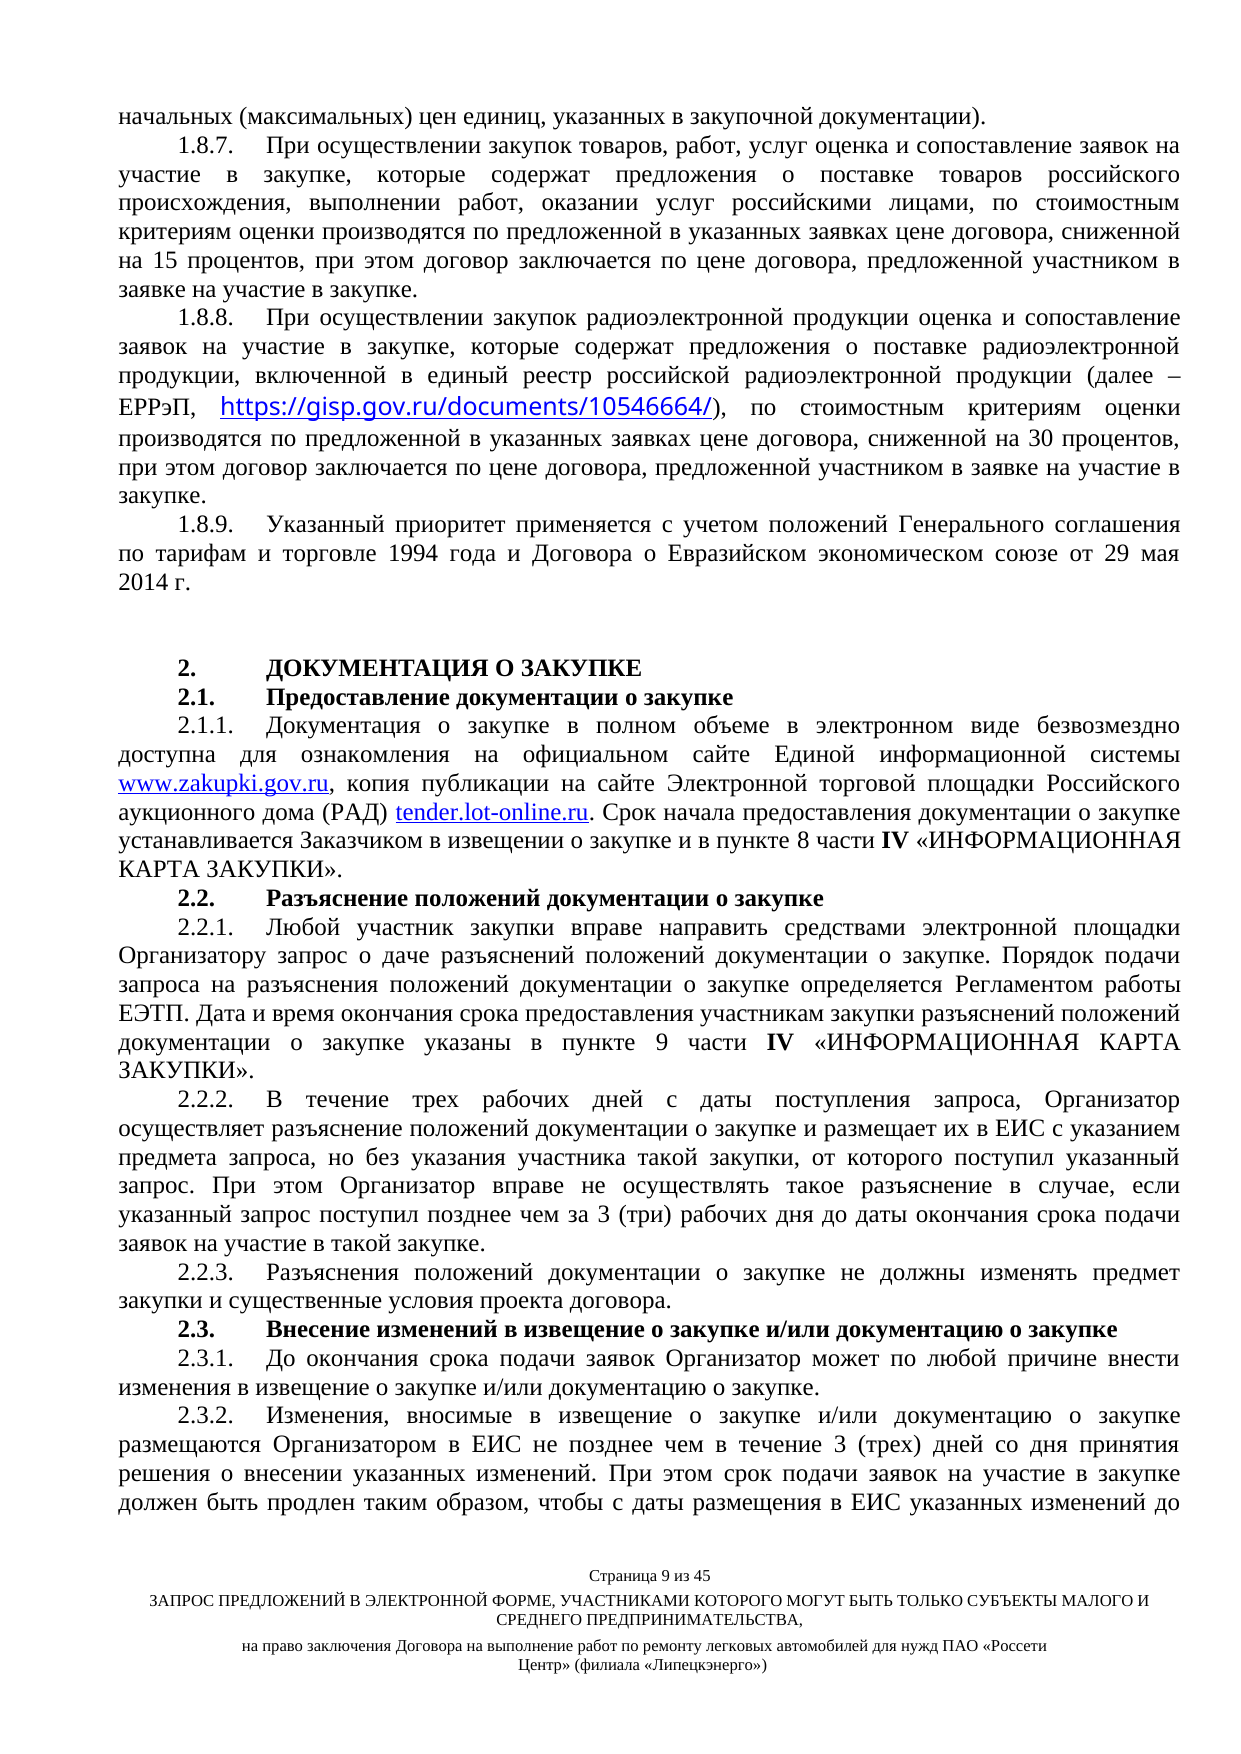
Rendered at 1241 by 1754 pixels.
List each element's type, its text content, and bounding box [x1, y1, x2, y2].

subtitle При осуществлении закупок радиоэлектронной продукции оценка и сопоставление заявок на участие в закупке, которые содержат предложения о поставке радиоэлектронной продукции, включенной в единый реестр российской радиоэлектронной продукции (далее – ЕРРэП, https://gisp.gov.ru/documents/10546664/), по стоимостным критериям оценки производятся по предложенной в указанных заявках цене договора, сниженной на 30 процентов, при этом договор заключается по цене договора, предложенной участником в заявке на участие в закупке. [118, 302, 1181, 509]
subtitle ДОКУМЕНТАЦИЯ О ЗАКУПКЕ [118, 653, 1181, 682]
subtitle Указанный приоритет применяется с учетом положений Генерального соглашения по тарифам и торговле 1994 года и Договора о Евразийском экономическом союзе от 29 мая 2014 г. [118, 509, 1181, 595]
subtitle При осуществлении закупок товаров, работ, услуг оценка и сопоставление заявок на участие в закупке, которые содержат предложения о поставке товаров российского происхождения, выполнении работ, оказании услуг российскими лицами, по стоимостным критериям оценки производятся по предложенной в указанных заявках цене договора, сниженной на 15 процентов, при этом договор заключается по цене договора, предложенной участником в заявке на участие в закупке. [118, 130, 1181, 302]
subtitle Документация о закупке в полном объеме в электронном виде безвозмездно доступна для ознакомления на официальном сайте Единой информационной системы www.zakupki.gov.ru, копия публикации на сайте Электронной торговой площадки Российского аукционного дома (РАД) tender.lot-online.ru. Срок начала предоставления документации о закупке устанавливается Заказчиком в извещении о закупке и в пункте 8 части IV «ИНФОРМАЦИОННАЯ КАРТА ЗАКУПКИ». [118, 710, 1181, 883]
subtitle Разъяснения положений документации о закупке не должны изменять предмет закупки и существенные условия проекта договора. [118, 1257, 1181, 1314]
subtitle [118, 101, 1181, 130]
subtitle Любой участник закупки вправе направить средствами электронной площадки Организатору запрос о даче разъяснений положений документации о закупке. Порядок подачи запроса на разъяснения положений документации о закупке определяется Регламентом работы ЕЭТП. Дата и время окончания срока предоставления участникам закупки разъяснений положений документации о закупке указаны в пункте 9 части IV «ИНФОРМАЦИОННАЯ КАРТА ЗАКУПКИ». [118, 912, 1181, 1084]
subtitle В течение трех рабочих дней с даты поступления запроса, Организатор осуществляет разъяснение положений документации о закупке и размещает их в ЕИС с указанием предмета запроса, но без указания участника такой закупки, от которого поступил указанный запрос. При этом Организатор вправе не осуществлять такое разъяснение в случае, если указанный запрос поступил позднее чем за 3 (три) рабочих дня до даты окончания срока подачи заявок на участие в такой закупке. [118, 1084, 1181, 1257]
subtitle Внесение изменений в извещение о закупке и/или документацию о закупке [118, 1314, 1181, 1343]
subtitle До окончания срока подачи заявок Организатор может по любой причине внести изменения в извещение о закупке и/или документацию о закупке. [118, 1343, 1181, 1400]
subtitle Предоставление документации о закупке [118, 682, 1181, 710]
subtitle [118, 1400, 1181, 1515]
subtitle Разъяснение положений документации о закупке [118, 883, 1181, 912]
